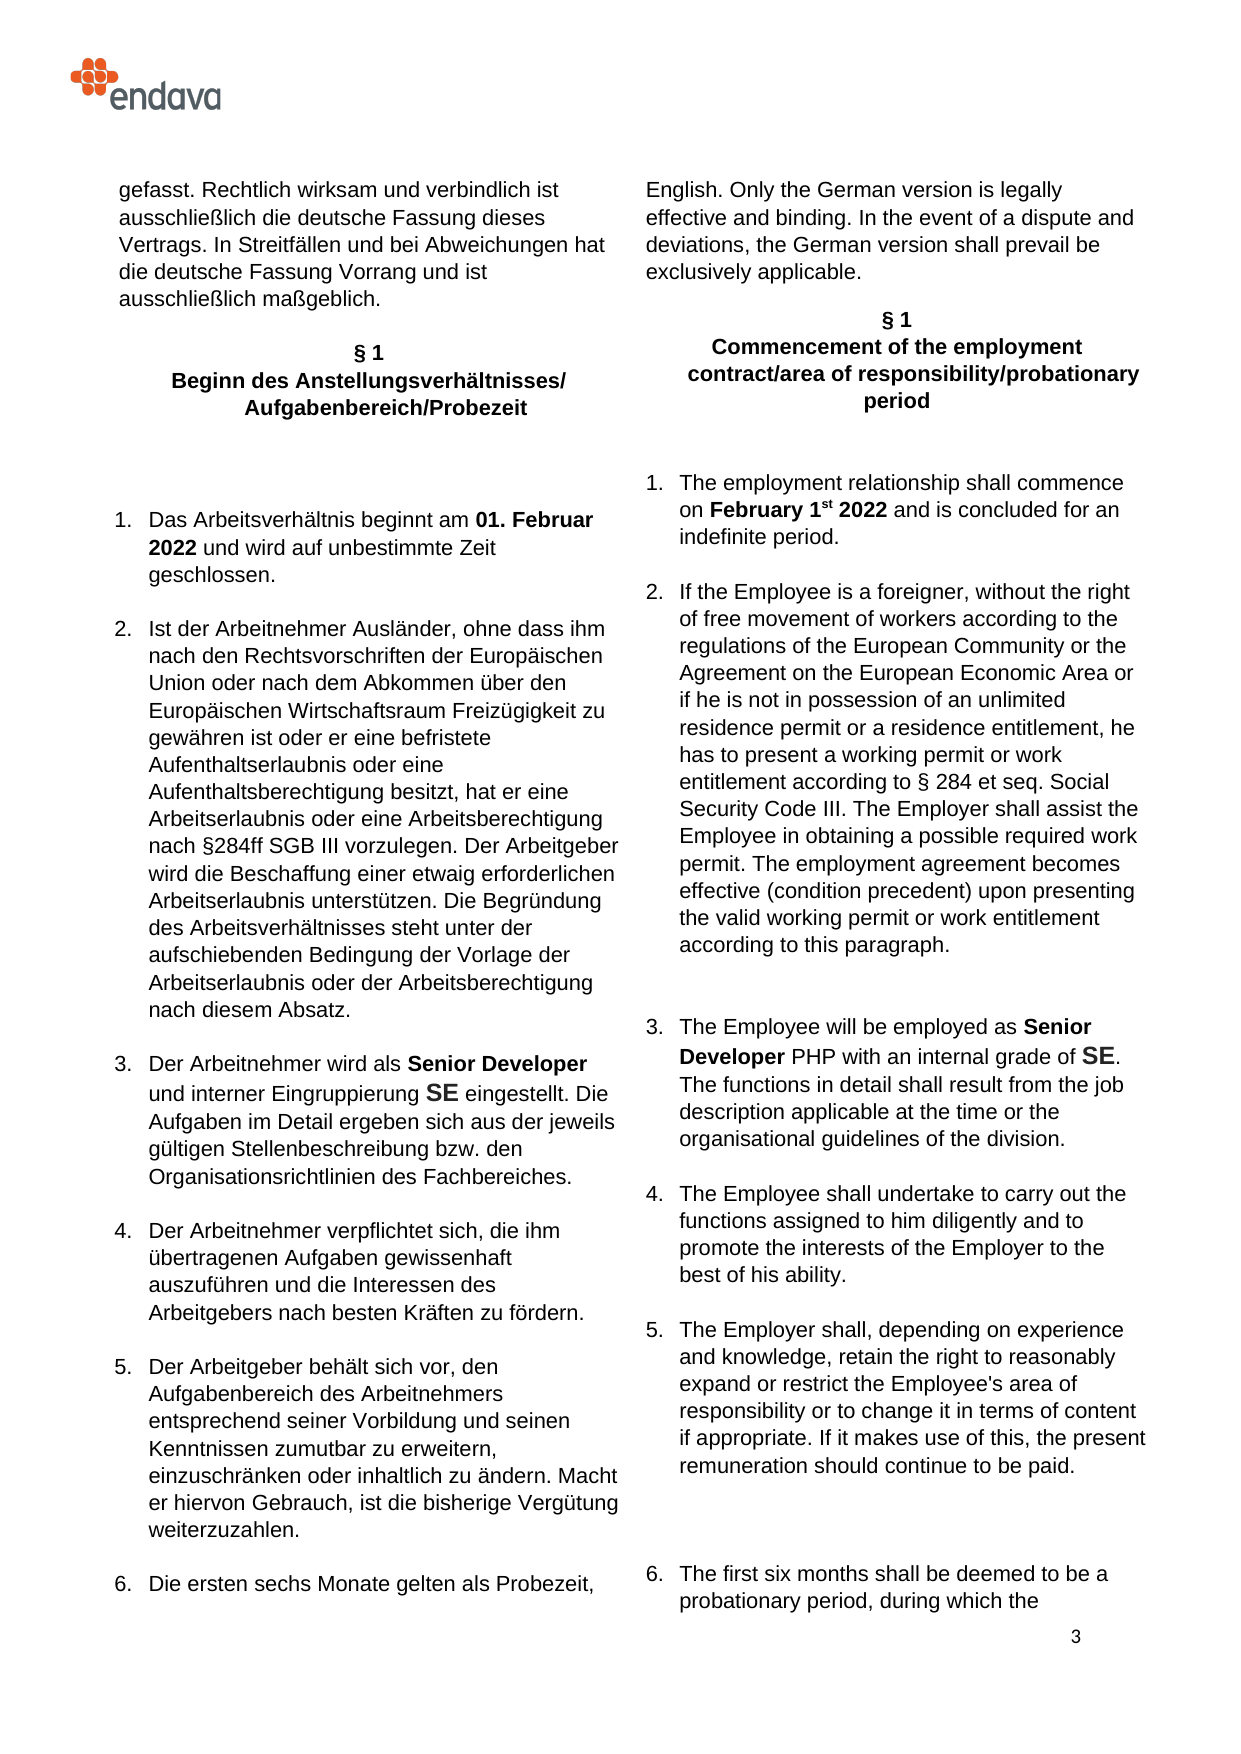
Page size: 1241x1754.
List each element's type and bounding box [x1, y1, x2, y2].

table_header [103, 177, 634, 1614]
table_header [634, 177, 1159, 1614]
picture [70, 58, 221, 110]
